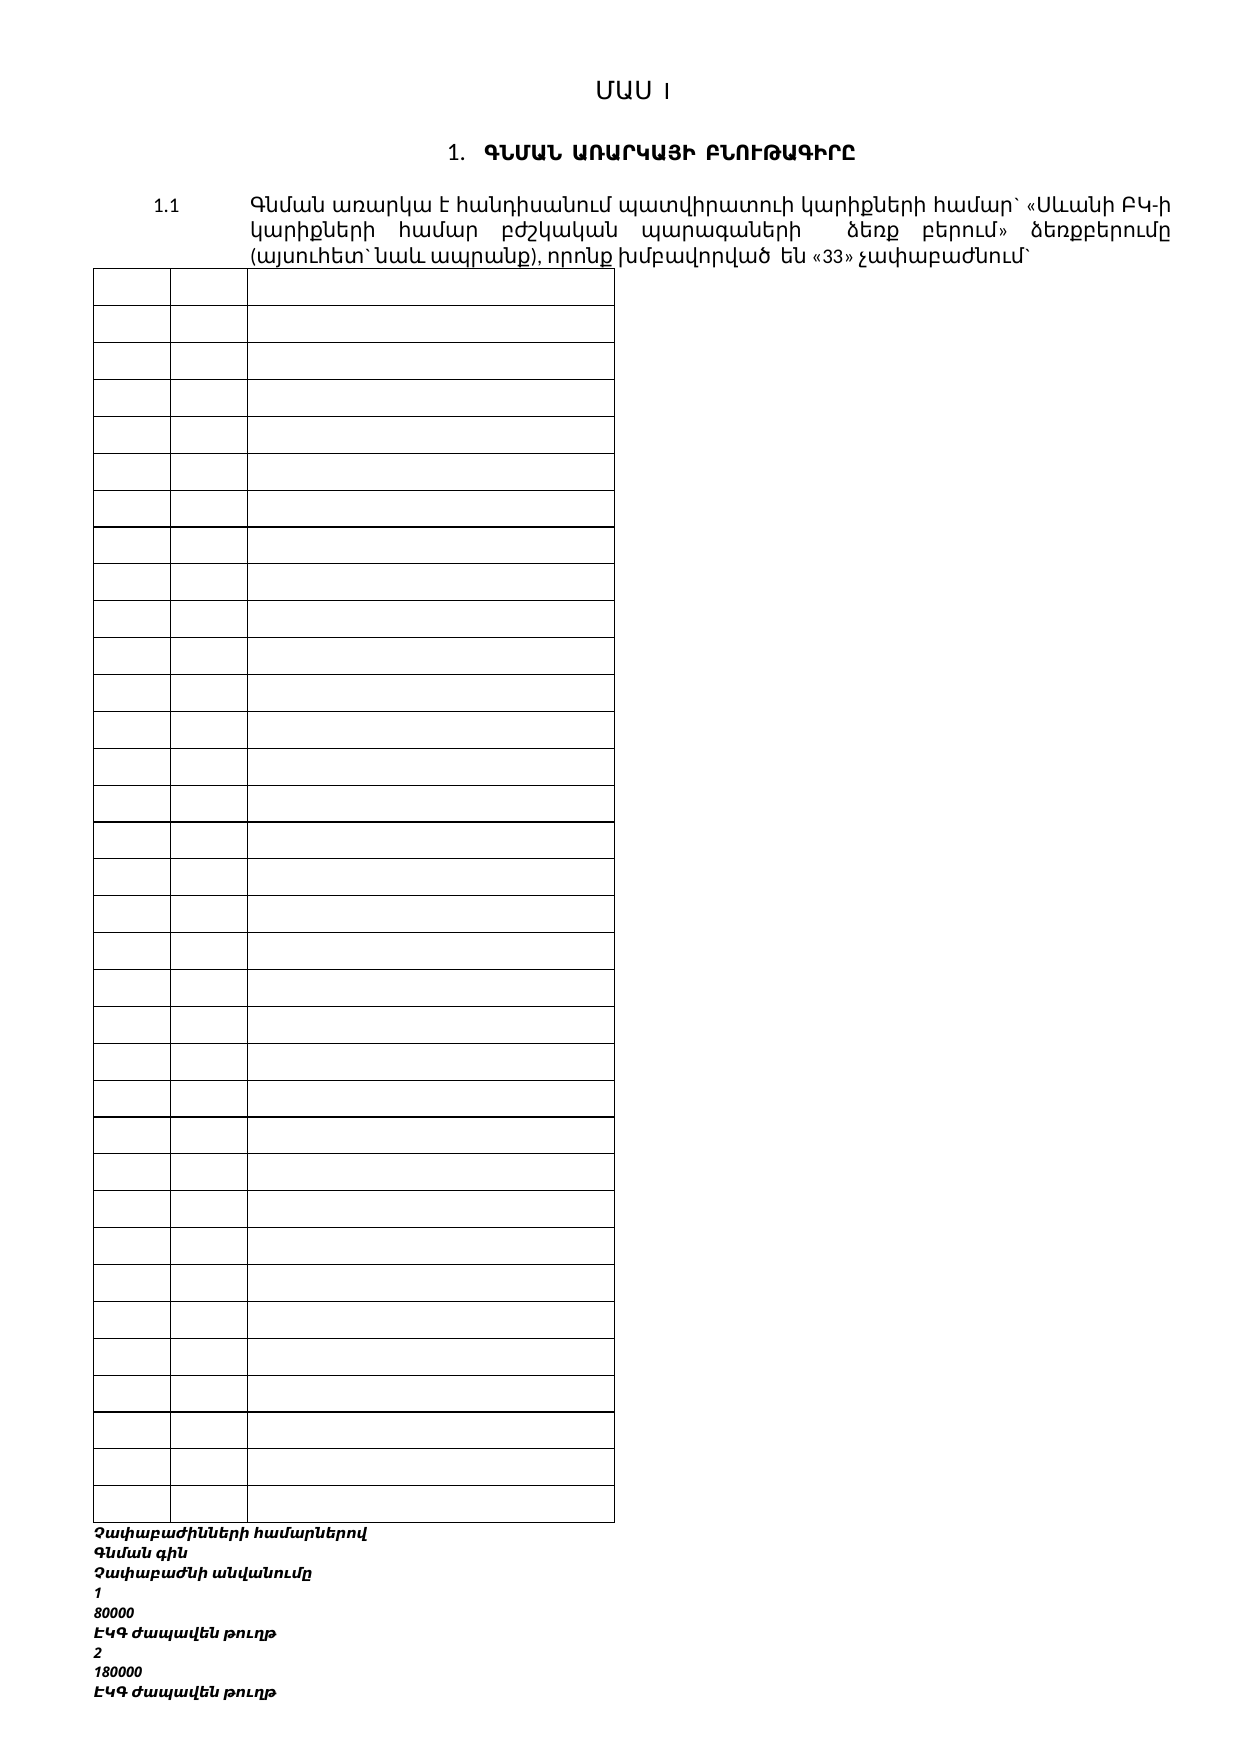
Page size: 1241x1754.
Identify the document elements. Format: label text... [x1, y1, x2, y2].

text ՄԱՍ I [94, 75, 1171, 106]
subtitle Գնման առարկա է հանդիսանում պատվիրատուի կարիքների համար` «Սևանի ԲԿ-ի կարիքների համար բժշկական պարագաների ձեռք բերում» ձեռքբերումը (այսուհետ` նաև ապրանք), որոնք խմբավորված են «33» չափաբաժնում` [153, 192, 1171, 268]
list ԳՆՄԱՆ ԱՌԱՐԿԱՅԻ ԲՆՈՒԹԱԳԻՐԸ [131, 136, 1171, 167]
